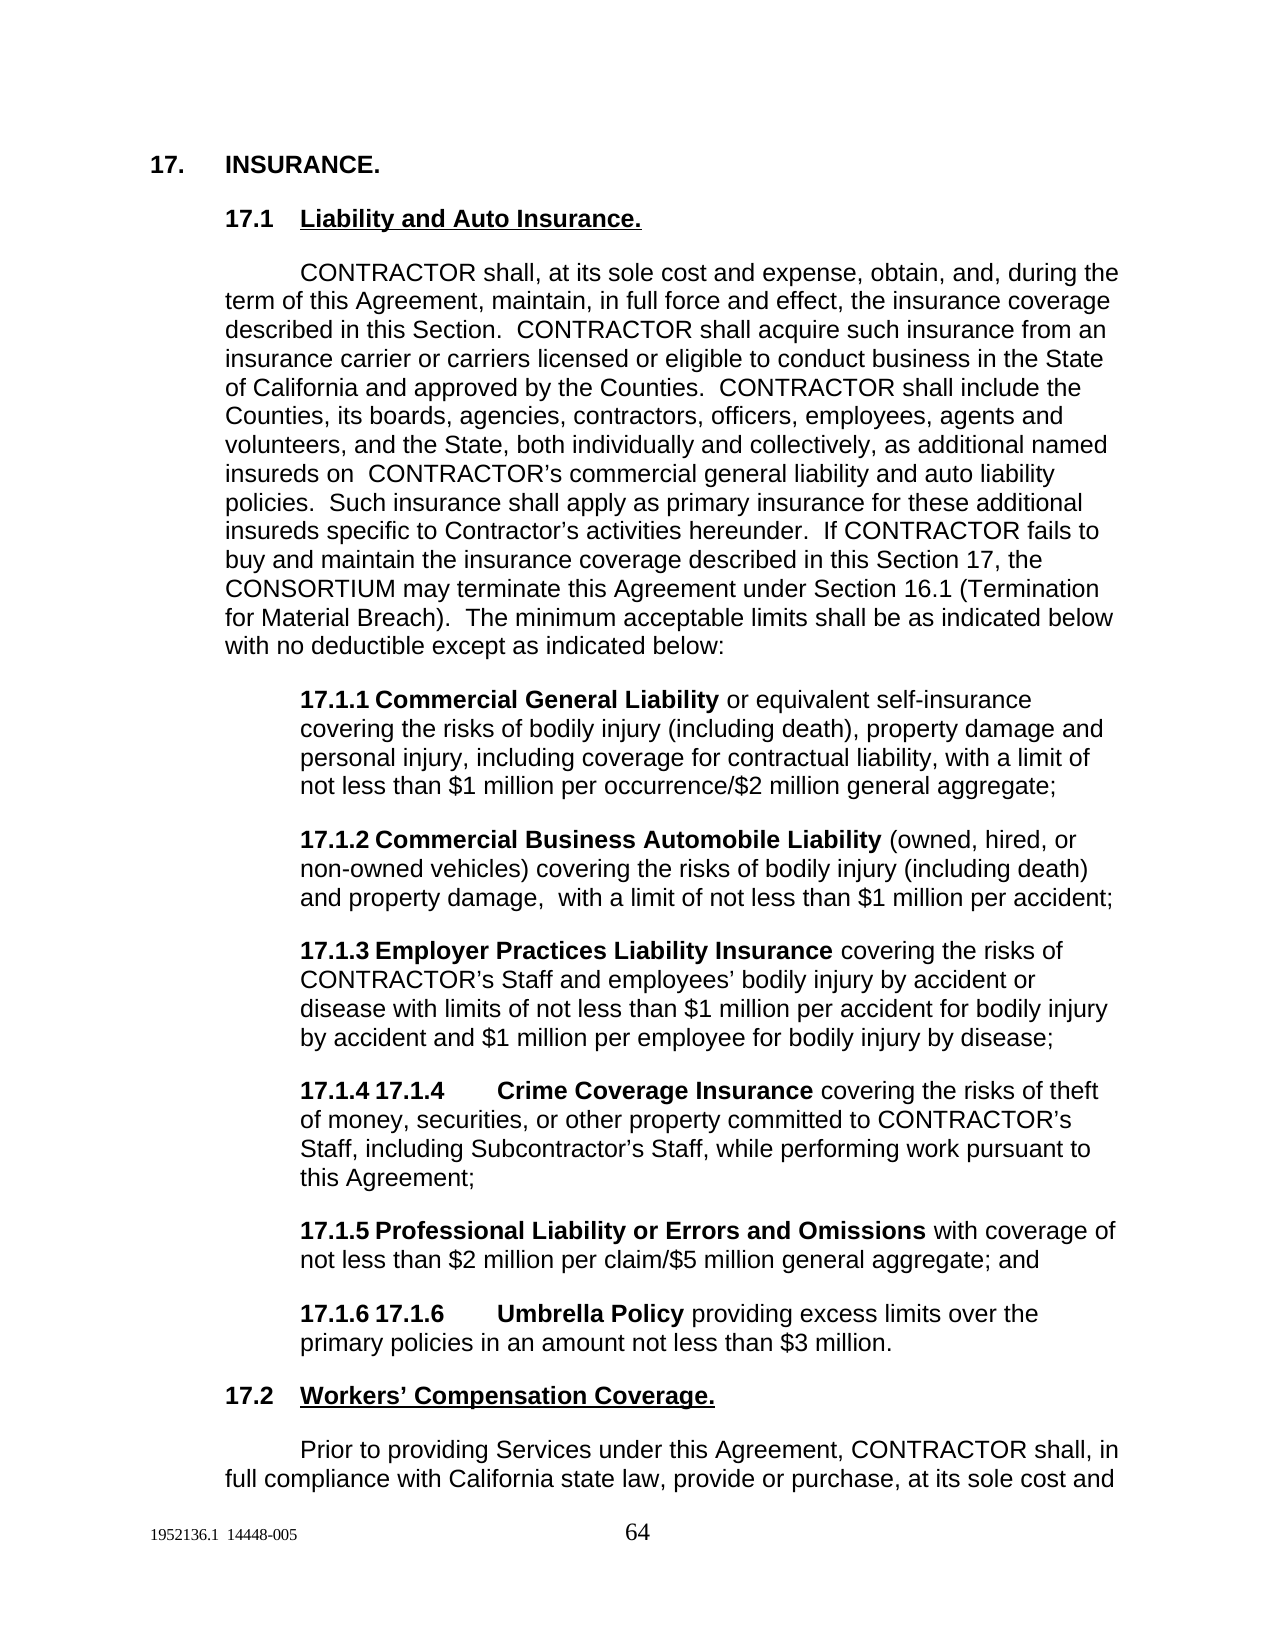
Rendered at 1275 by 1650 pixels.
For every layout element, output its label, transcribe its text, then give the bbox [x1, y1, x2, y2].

text Workers’ Compensation Coverage. [225, 1381, 1125, 1410]
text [225, 1435, 1125, 1492]
text CONTRACTOR shall, at its sole cost and expense, obtain, and, during the term of this Agreement, maintain, in full force and effect, the insurance coverage described in this Section. CONTRACTOR shall acquire such insurance from an insurance carrier or carriers licensed or eligible to conduct business in the State of California and approved by the Counties. CONTRACTOR shall include the Counties, its boards, agencies, contractors, officers, employees, agents and volunteers, and the State, both individually and collectively, as additional named insureds on CONTRACTOR’s commercial general liability and auto liability policies. Such insurance shall apply as primary insurance for these additional insureds specific to Contractor’s activities hereunder. If CONTRACTOR fails to buy and maintain the insurance coverage described in this Section 17, the CONSORTIUM may terminate this Agreement under Section 16.1 (Termination for Material Breach). The minimum acceptable limits shall be as indicated below with no deductible except as indicated below: [225, 257, 1125, 660]
text Professional Liability or Errors and Omissions with coverage of not less than $2 million per claim/$5 million general aggregate; and [300, 1216, 1125, 1274]
text 17.1.6 Umbrella Policy providing excess limits over the primary policies in an amount not less than $3 million. [300, 1299, 1125, 1356]
text 17.1.4 Crime Coverage Insurance covering the risks of theft of money, securities, or other property committed to CONTRACTOR’s Staff, including Subcontractor’s Staff, while performing work pursuant to this Agreement; [300, 1076, 1125, 1191]
text Commercial General Liability or equivalent self-insurance covering the risks of bodily injury (including death), property damage and personal injury, including coverage for contractual liability, with a limit of not less than $1 million per occurrence/$2 million general aggregate; [300, 685, 1125, 800]
text Employer Practices Liability Insurance covering the risks of CONTRACTOR’s Staff and employees’ bodily injury by accident or disease with limits of not less than $1 million per accident for bodily injury by accident and $1 million per employee for bodily injury by disease; [300, 936, 1125, 1051]
text Liability and Auto Insurance. [225, 204, 1125, 232]
text Commercial Business Automobile Liability (owned, hired, or non-owned vehicles) covering the risks of bodily injury (including death) and property damage, with a limit of not less than $1 million per accident; [300, 825, 1125, 911]
text INSURANCE. [150, 150, 1125, 179]
